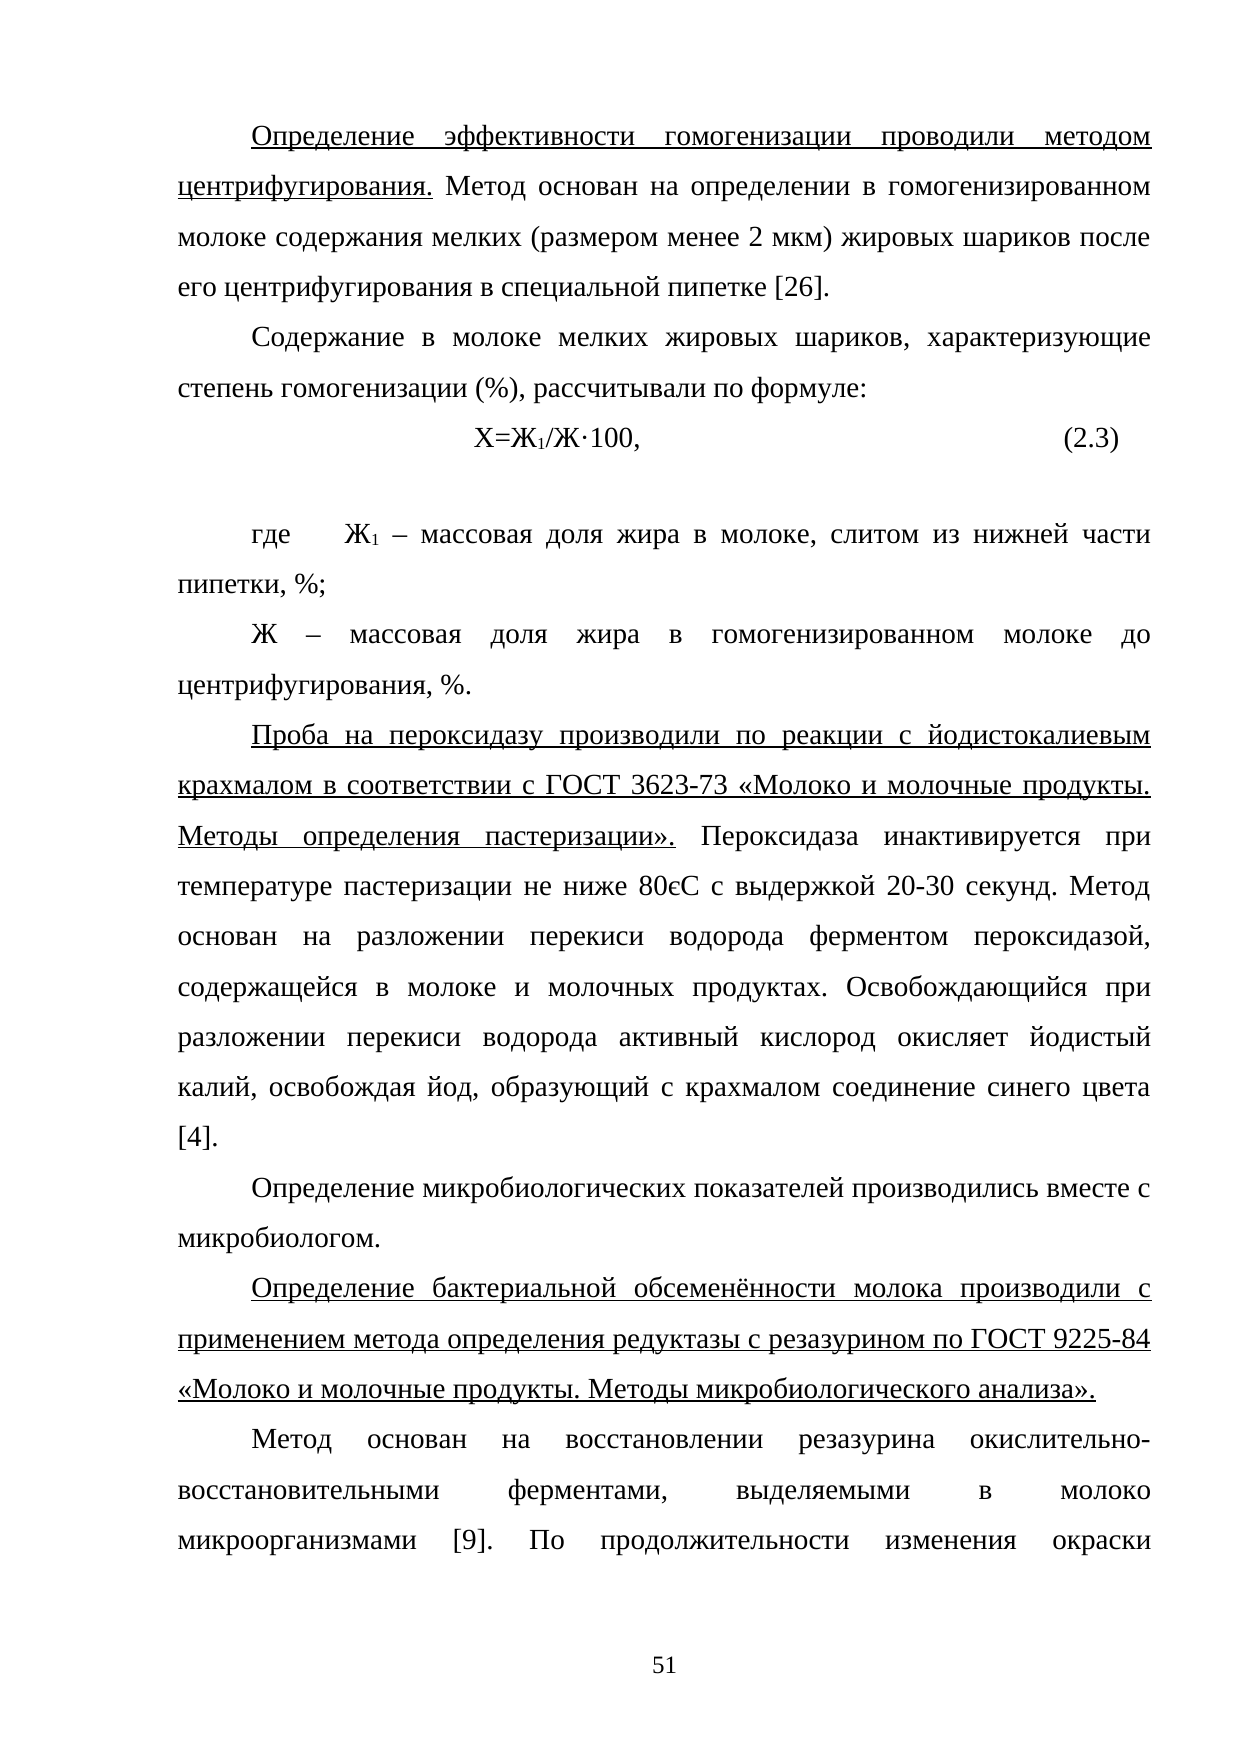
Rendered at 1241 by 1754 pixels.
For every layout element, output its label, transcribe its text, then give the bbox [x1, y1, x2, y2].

text Х=Ж1/Ж·100, (2.3) [177, 420, 1152, 453]
text Определение эффективности гомогенизации проводили методом центрифугирования. Метод основан на определении в гомогенизированном молоке содержания мелких (размером менее 2 мкм) жировых шариков после его центрифугирования в специальной пипетке [26]. [177, 118, 1152, 303]
text Определение бактериальной обсеменённости молока производили с применением метода определения редуктазы с резазурином по ГОСТ 9225-84 «Молоко и молочные продукты. Методы микробиологического анализа». [177, 1271, 1152, 1405]
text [177, 1421, 1152, 1556]
text Ж – массовая доля жира в гомогенизированном молоке до центрифугирования, %. [177, 616, 1152, 700]
text Определение микробиологических показателей производились вместе с микробиологом. [177, 1170, 1152, 1254]
text где Ж1 – массовая доля жира в молоке, слитом из нижней части пипетки, %; [177, 516, 1152, 600]
text Содержание в молоке мелких жировых шариков, характеризующие степень гомогенизации (%), рассчитывали по формуле: [177, 319, 1152, 403]
text Проба на пероксидазу производили по реакции с йодистокалиевым крахмалом в соответствии с ГОСТ 3623-73 «Молоко и молочные продукты. Методы определения пастеризации». Пероксидаза инактивируется при температуре пастеризации не ниже 80єС с выдержкой 20-30 секунд. Метод основан на разложении перекиси водорода ферментом пероксидазой, содержащейся в молоке и молочных продуктах. Освобождающийся при разложении перекиси водорода активный кислород окисляет йодистый калий, освобождая йод, образующий с крахмалом соединение синего цвета [4]. [177, 717, 1152, 1153]
